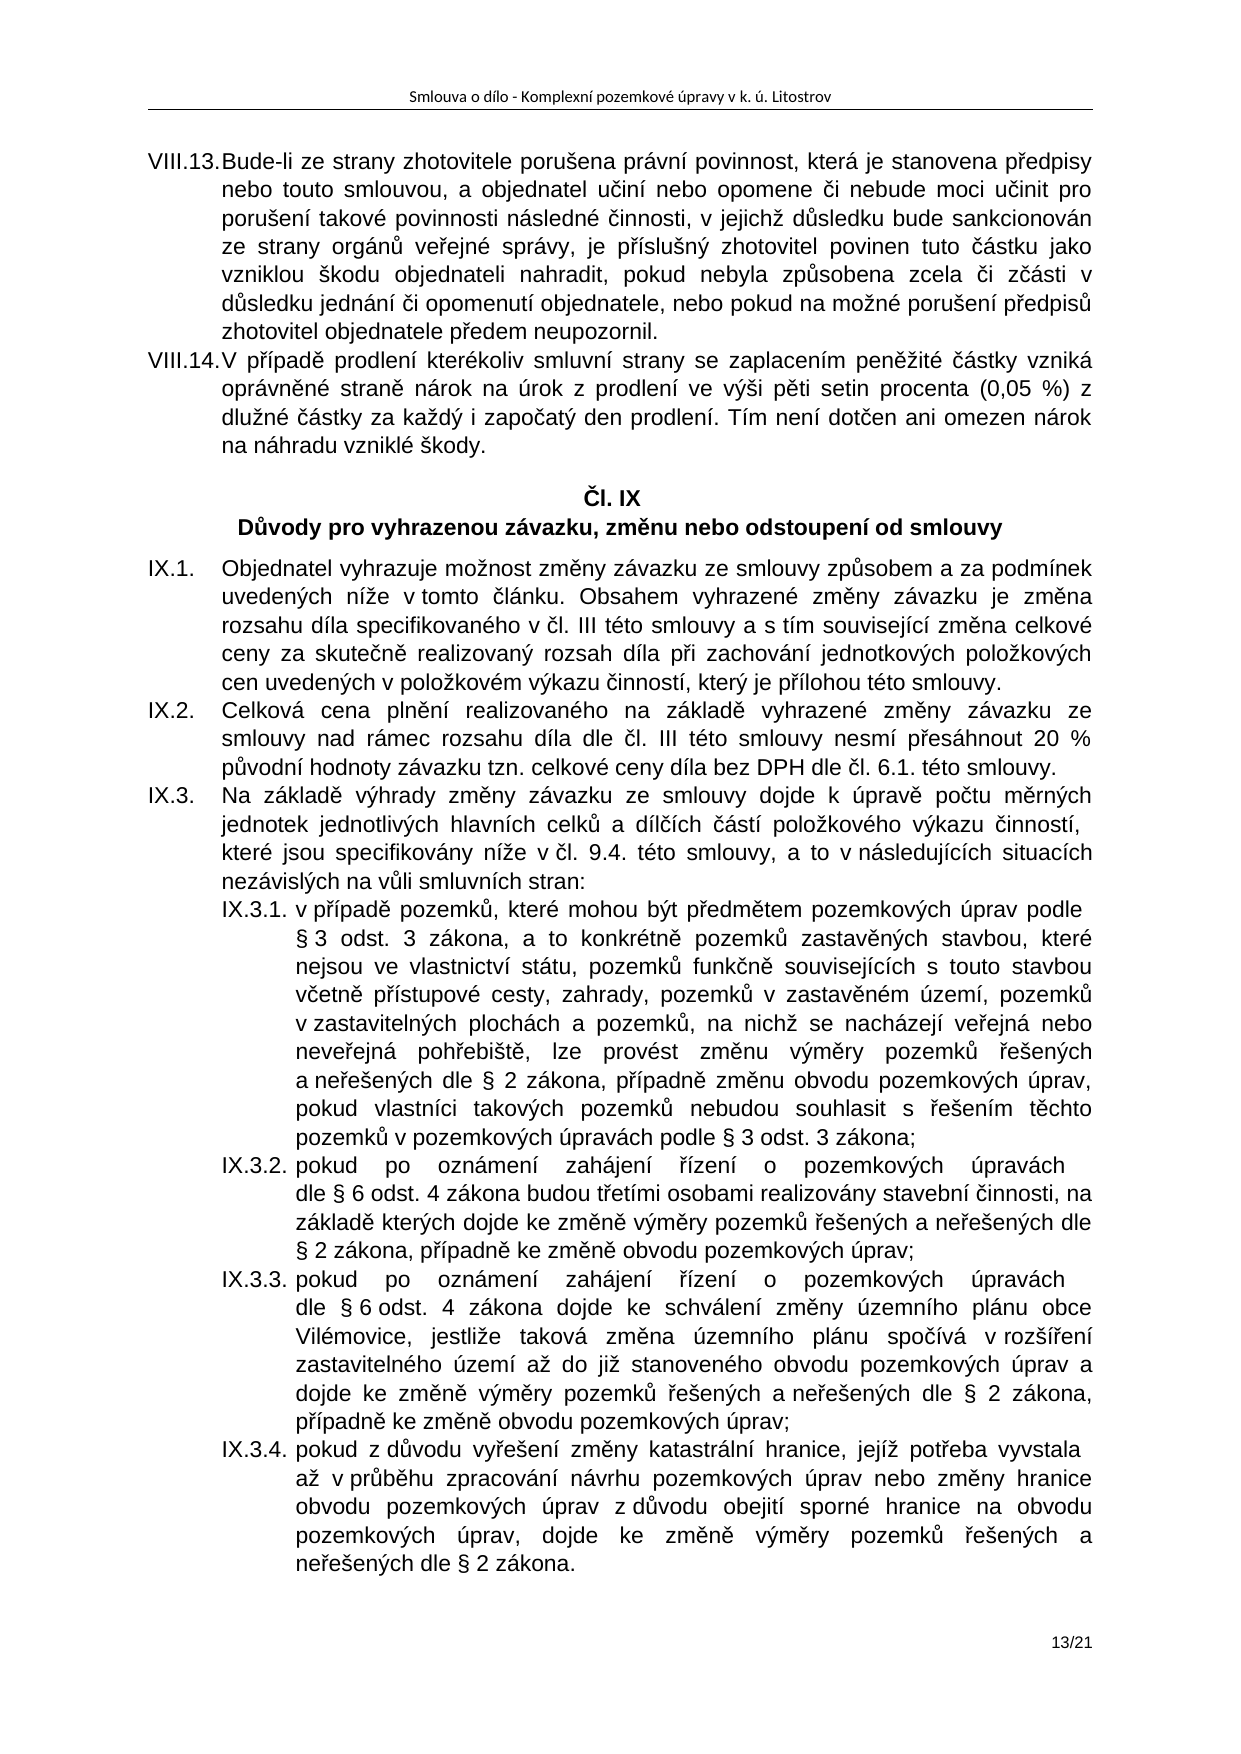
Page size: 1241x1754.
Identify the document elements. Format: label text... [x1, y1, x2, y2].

list V případě prodlení kterékoliv smluvní strany se zaplacením peněžité částky vzniká oprávněné straně nárok na úrok z prodlení ve výši pěti setin procenta (0,05 %) z dlužné částky za každý i započatý den prodlení. Tím není dotčen ani omezen nárok na náhradu vzniklé škody. [148, 347, 1093, 458]
list Celková cena plnění realizovaného na základě vyhrazené změny závazku ze smlouvy nad rámec rozsahu díla dle čl. III této smlouvy nesmí přesáhnout 20 % původní hodnoty závazku tzn. celkové ceny díla bez DPH dle čl. 6.1. této smlouvy. [148, 697, 1093, 780]
text Důvody pro vyhrazenou závazku, změnu nebo odstoupení od smlouvy [148, 485, 1093, 540]
text pokud z důvodu vyřešení změny katastrální hranice, jejíž potřeba vyvstala až v průběhu zpracování návrhu pozemkových úprav nebo změny hranice obvodu pozemkových úprav z důvodu obejití sporné hranice na obvodu pozemkových úprav, dojde ke změně výměry pozemků řešených a neřešených dle § 2 zákona. [221, 1436, 1093, 1576]
text v případě pozemků, které mohou být předmětem pozemkových úprav podle § 3 odst. 3 zákona, a to konkrétně pozemků zastavěných stavbou, které nejsou ve vlastnictví státu, pozemků funkčně souvisejících s touto stavbou včetně přístupové cesty, zahrady, pozemků v zastavěném území, pozemků v zastavitelných plochách a pozemků, na nichž se nacházejí veřejná nebo neveřejná pohřebiště, lze provést změnu výměry pozemků řešených a neřešených dle § 2 zákona, případně změnu obvodu pozemkových úprav, pokud vlastníci takových pozemků nebudou souhlasit s řešením těchto pozemků v pozemkových úpravách podle § 3 odst. 3 zákona; [221, 896, 1093, 1150]
list Objednatel vyhrazuje možnost změny závazku ze smlouvy způsobem a za podmínek uvedených níže v tomto článku. Obsahem vyhrazené změny závazku je změna rozsahu díla specifikovaného v čl. III této smlouvy a s tím související změna celkové ceny za skutečně realizovaný rozsah díla při zachování jednotkových položkových cen uvedených v položkovém výkazu činností, který je přílohou této smlouvy. [148, 555, 1093, 695]
list Bude-li ze strany zhotovitele porušena právní povinnost, která je stanovena předpisy nebo touto smlouvou, a objednatel učiní nebo opomene či nebude moci učinit pro porušení takové povinnosti následné činnosti, v jejichž důsledku bude sankcionován ze strany orgánů veřejné správy, je příslušný zhotovitel povinen tuto částku jako vzniklou škodu objednateli nahradit, pokud nebyla způsobena zcela či zčásti v důsledku jednání či opomenutí objednatele, nebo pokud na možné porušení předpisů zhotovitel objednatele předem neupozornil. [148, 148, 1093, 344]
text pokud po oznámení zahájení řízení o pozemkových úpravách dle § 6 odst. 4 zákona budou třetími osobami realizovány stavební činnosti, na základě kterých dojde ke změně výměry pozemků řešených a neřešených dle § 2 zákona, případně ke změně obvodu pozemkových úprav; [221, 1152, 1093, 1264]
text pokud po oznámení zahájení řízení o pozemkových úpravách dle § 6 odst. 4 zákona dojde ke schválení změny územního plánu obce Vilémovice, jestliže taková změna územního plánu spočívá v rozšíření zastavitelného území až do již stanoveného obvodu pozemkových úprav a dojde ke změně výměry pozemků řešených a neřešených dle § 2 zákona, případně ke změně obvodu pozemkových úprav; [221, 1266, 1093, 1434]
list Na základě výhrady změny závazku ze smlouvy dojde k úpravě počtu měrných jednotek jednotlivých hlavních celků a dílčích částí položkového výkazu činností, které jsou specifikovány níže v čl. 9.4. této smlouvy, a to v následujících situacích nezávislých na vůli smluvních stran: [148, 782, 1093, 894]
